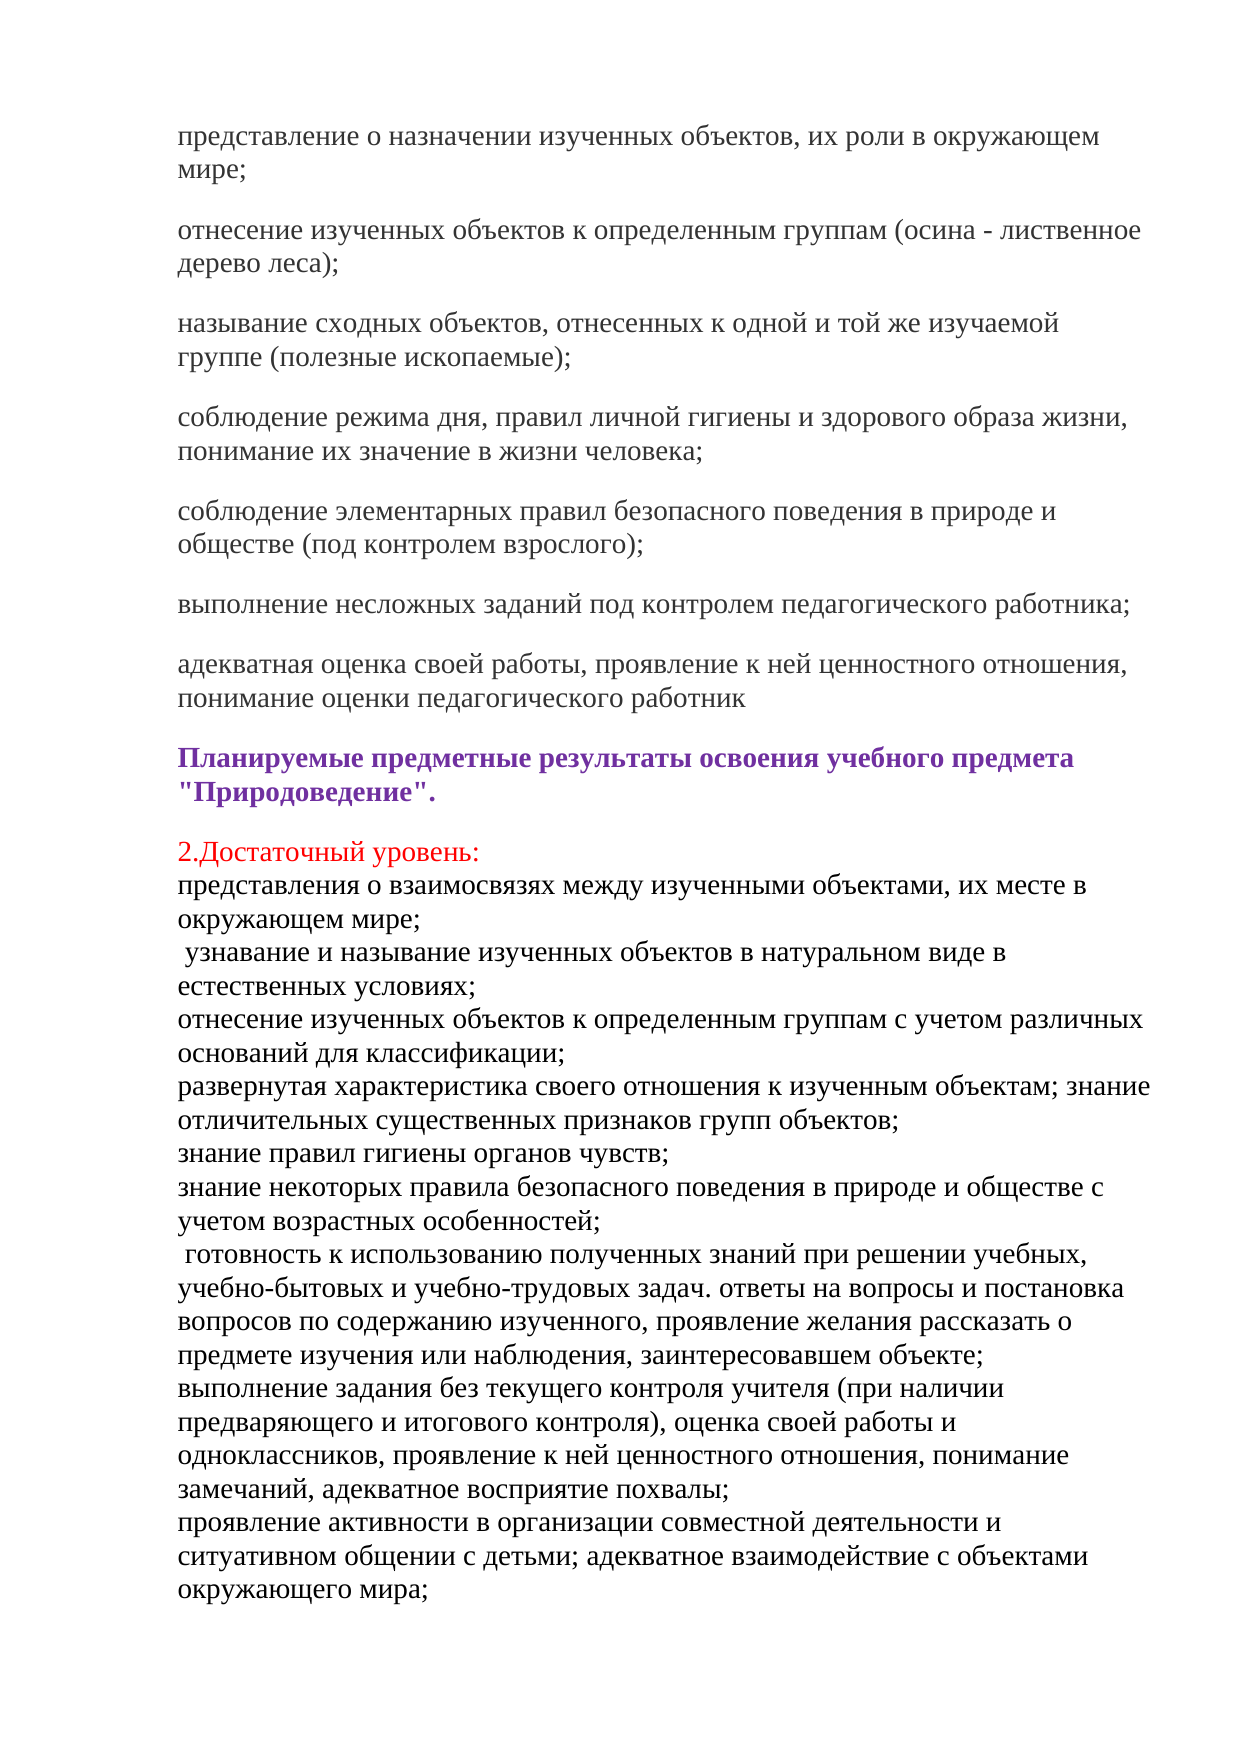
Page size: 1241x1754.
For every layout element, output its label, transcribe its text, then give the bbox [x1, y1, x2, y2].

text знание некоторых правила безопасного поведения в природе и обществе с учетом возрастных особенностей; [177, 1169, 1152, 1236]
text соблюдение элементарных правил безопасного поведения в природе и обществе (под контролем взрослого); [177, 493, 1152, 560]
text узнавание и называние изученных объектов в натуральном виде в естественных условиях; [177, 934, 1152, 1001]
text знание правил гигиены органов чувств; [177, 1136, 1152, 1169]
text развернутая характеристика своего отношения к изученным объектам; знание отличительных существенных признаков групп объектов; [177, 1068, 1152, 1136]
text отнесение изученных объектов к определенным группам с учетом различных оснований для классификации; [177, 1001, 1152, 1068]
text называние сходных объектов, отнесенных к одной и той же изучаемой группе (полезные ископаемые); [177, 305, 1152, 372]
text соблюдение режима дня, правил личной гигиены и здорового образа жизни, понимание их значение в жизни человека; [177, 399, 1152, 466]
text отнесение изученных объектов к определенным группам (осина - лиственное дерево леса); [177, 212, 1152, 279]
text адекватная оценка своей работы, проявление к ней ценностного отношения, понимание оценки педагогического работник [177, 646, 1152, 713]
text 2.Достаточный уровень: [177, 834, 1152, 867]
text готовность к использованию полученных знаний при решении учебных, учебно-бытовых и учебно-трудовых задач. ответы на вопросы и постановка вопросов по содержанию изученного, проявление желания рассказать о предмете изучения или наблюдения, заинтересовавшем объекте; [177, 1236, 1152, 1370]
text выполнение задания без текущего контроля учителя (при наличии предваряющего и итогового контроля), оценка своей работы и одноклассников, проявление к ней ценностного отношения, понимание замечаний, адекватное восприятие похвалы; [177, 1370, 1152, 1504]
text представление о назначении изученных объектов, их роли в окружающем мире; [177, 118, 1152, 185]
text проявление активности в организации совместной деятельности и ситуативном общении с детьми; адекватное взаимодействие с объектами окружающего мира; [177, 1504, 1152, 1605]
text выполнение несложных заданий под контролем педагогического работника; [177, 586, 1152, 620]
text Планируемые предметные результаты освоения учебного предмета "Природоведение". [177, 740, 1152, 807]
text представления о взаимосвязях между изученными объектами, их месте в окружающем мире; [177, 867, 1152, 934]
